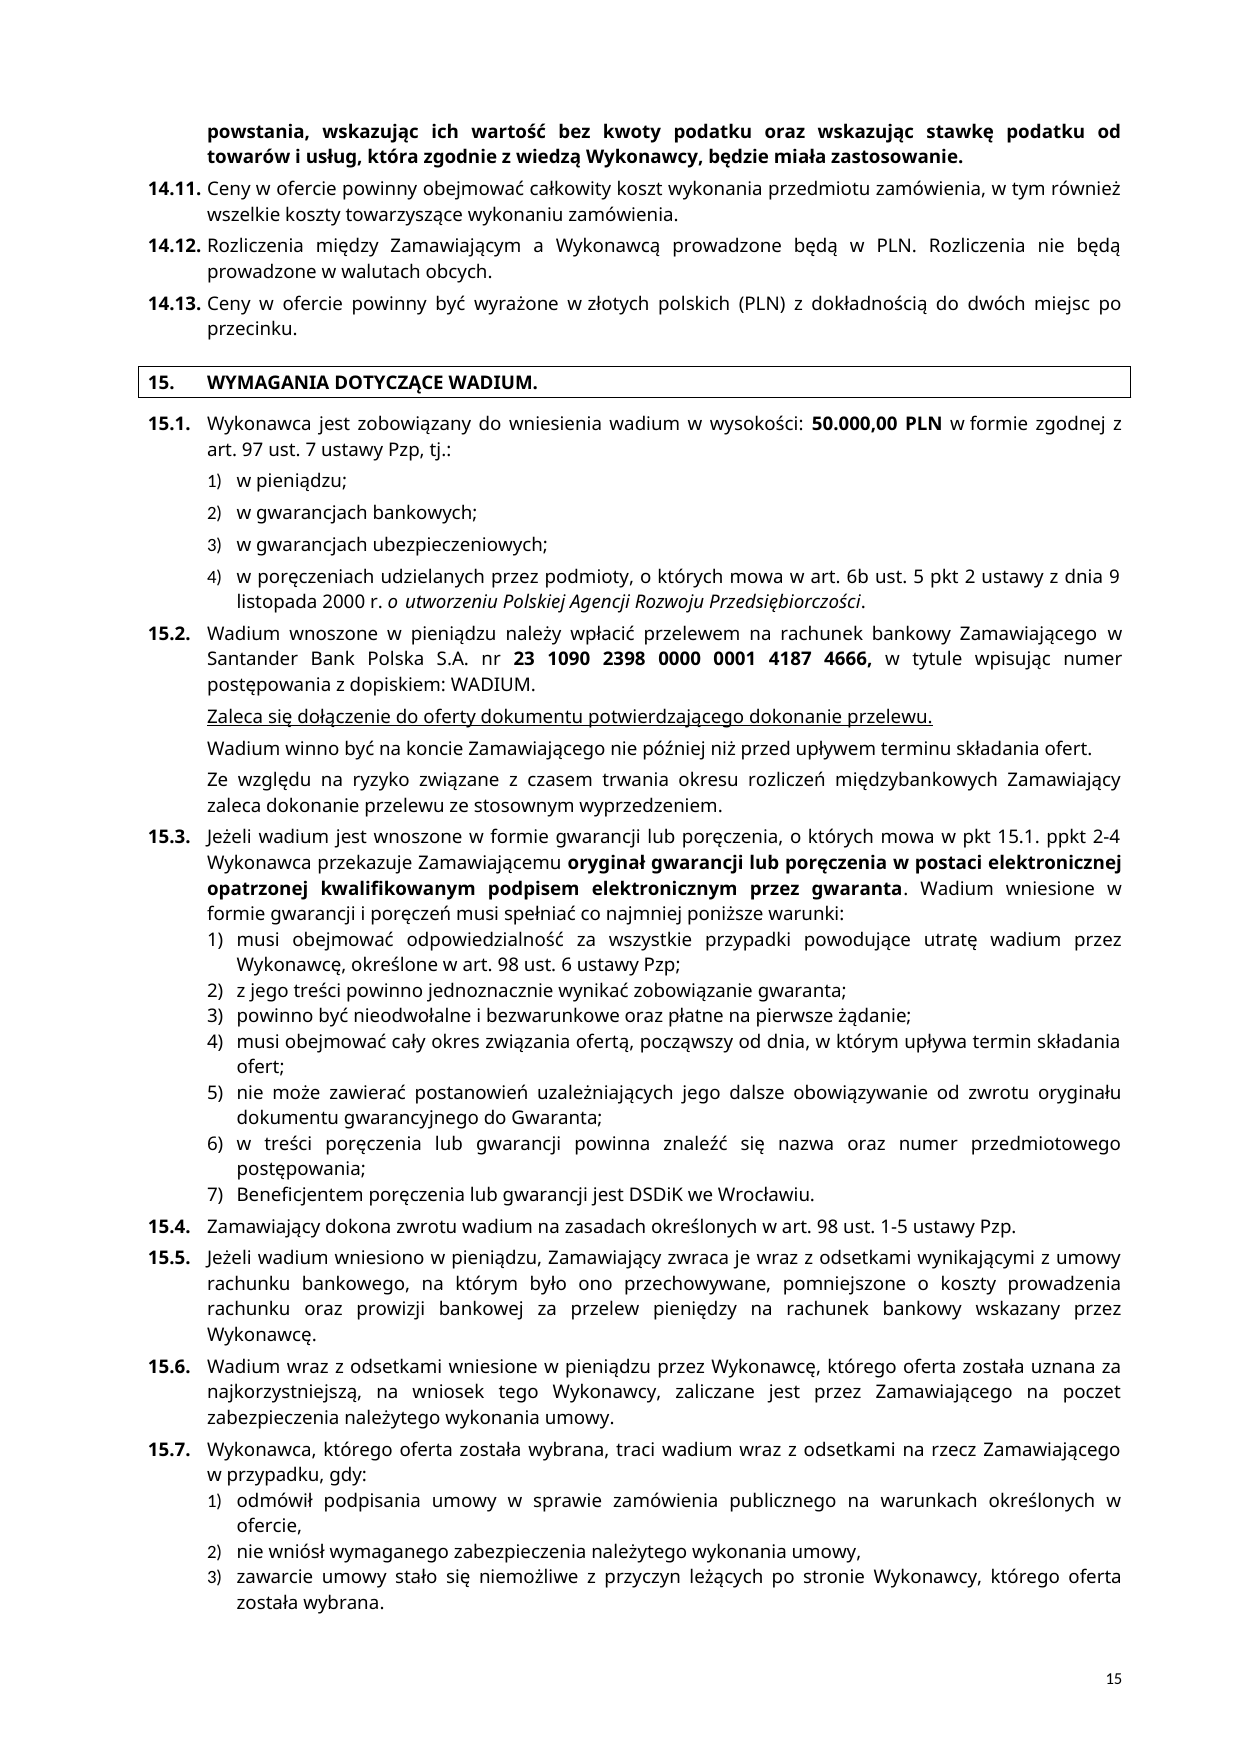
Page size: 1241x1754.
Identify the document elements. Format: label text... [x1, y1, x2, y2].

list nie może zawierać postanowień uzależniających jego dalsze obowiązywanie od zwrotu oryginału dokumentu gwarancyjnego do Gwaranta; [207, 1079, 1122, 1130]
text Zaleca się dołączenie do oferty dokumentu potwierdzającego dokonanie przelewu. [207, 703, 1122, 728]
list w poręczeniach udzielanych przez podmioty, o których mowa w art. 6b ust. 5 pkt 2 ustawy z dnia 9 listopada 2000 r. o utworzeniu Polskiej Agencji Rozwoju Przedsiębiorczości. [207, 563, 1122, 614]
list w gwarancjach bankowych; [207, 499, 1122, 525]
list Wadium wraz z odsetkami wniesione w pieniądzu przez Wykonawcę, którego oferta została uznana za najkorzystniejszą, na wniosek tego Wykonawcy, zaliczane jest przez Zamawiającego na poczet zabezpieczenia należytego wykonania umowy. [148, 1353, 1122, 1429]
list Jeżeli wadium jest wnoszone w formie gwarancji lub poręczenia, o których mowa w pkt 15.1. ppkt 2-4 Wykonawca przekazuje Zamawiającemu oryginał gwarancji lub poręczenia w postaci elektronicznej opatrzonej kwalifikowanym podpisem elektronicznym przez gwaranta. Wadium wniesione w formie gwarancji i poręczeń musi spełniać co najmniej poniższe warunki: [148, 824, 1122, 926]
list w pieniądzu; [207, 468, 1122, 493]
list Ceny w ofercie powinny obejmować całkowity koszt wykonania przedmiotu zamówienia, w tym również wszelkie koszty towarzyszące wykonaniu zamówienia. [148, 175, 1122, 226]
list powinno być nieodwołalne i bezwarunkowe oraz płatne na pierwsze żądanie; [207, 1002, 1122, 1028]
list nie wniósł wymaganego zabezpieczenia należytego wykonania umowy, [207, 1538, 1122, 1563]
list odmówił podpisania umowy w sprawie zamówienia publicznego na warunkach określonych w ofercie, [207, 1487, 1122, 1538]
list Wadium wnoszone w pieniądzu należy wpłacić przelewem na rachunek bankowy Zamawiającego w Santander Bank Polska S.A. nr 23 1090 2398 0000 0001 4187 4666, w tytule wpisując numer postępowania z dopiskiem: WADIUM. [148, 620, 1122, 697]
list zawarcie umowy stało się niemożliwe z przyczyn leżących po stronie Wykonawcy, którego oferta została wybrana. [207, 1563, 1122, 1614]
list Beneficjentem poręczenia lub gwarancji jest DSDiK we Wrocławiu. [207, 1181, 1122, 1207]
list z jego treści powinno jednoznacznie wynikać zobowiązanie gwaranta; [207, 977, 1122, 1002]
list Jeżeli wadium wniesiono w pieniądzu, Zamawiający zwraca je wraz z odsetkami wynikającymi z umowy rachunku bankowego, na którym było ono przechowywane, pomniejszone o koszty prowadzenia rachunku oraz prowizji bankowej za przelew pieniędzy na rachunek bankowy wskazany przez Wykonawcę. [148, 1245, 1122, 1347]
list WYMAGANIA DOTYCZĄCE WADIUM. [139, 367, 1130, 397]
list Wykonawca, którego oferta została wybrana, traci wadium wraz z odsetkami na rzecz Zamawiającego w przypadku, gdy: [148, 1436, 1122, 1487]
list w treści poręczenia lub gwarancji powinna znaleźć się nazwa oraz numer przedmiotowego postępowania; [207, 1130, 1122, 1181]
list Ceny w ofercie powinny być wyrażone w złotych polskich (PLN) z dokładnością do dwóch miejsc po przecinku. [148, 290, 1122, 341]
list Wykonawca jest zobowiązany do wniesienia wadium w wysokości: 50.000,00 PLN w formie zgodnej z art. 97 ust. 7 ustawy Pzp, tj.: [148, 410, 1122, 461]
text Wadium winno być na koncie Zamawiającego nie później niż przed upływem terminu składania ofert. [148, 735, 1122, 760]
list musi obejmować cały okres związania ofertą, począwszy od dnia, w którym upływa termin składania ofert; [207, 1028, 1122, 1079]
list w gwarancjach ubezpieczeniowych; [207, 531, 1122, 557]
list Zamawiający dokona zwrotu wadium na zasadach określonych w art. 98 ust. 1-5 ustawy Pzp. [148, 1213, 1122, 1238]
text Ze względu na ryzyko związane z czasem trwania okresu rozliczeń międzybankowych Zamawiający zaleca dokonanie przelewu ze stosownym wyprzedzeniem. [207, 767, 1122, 818]
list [148, 118, 1122, 169]
list musi obejmować odpowiedzialność za wszystkie przypadki powodujące utratę wadium przez Wykonawcę, określone w art. 98 ust. 6 ustawy Pzp; [207, 926, 1122, 977]
list Rozliczenia między Zamawiającym a Wykonawcą prowadzone będą w PLN. Rozliczenia nie będą prowadzone w walutach obcych. [148, 233, 1122, 284]
